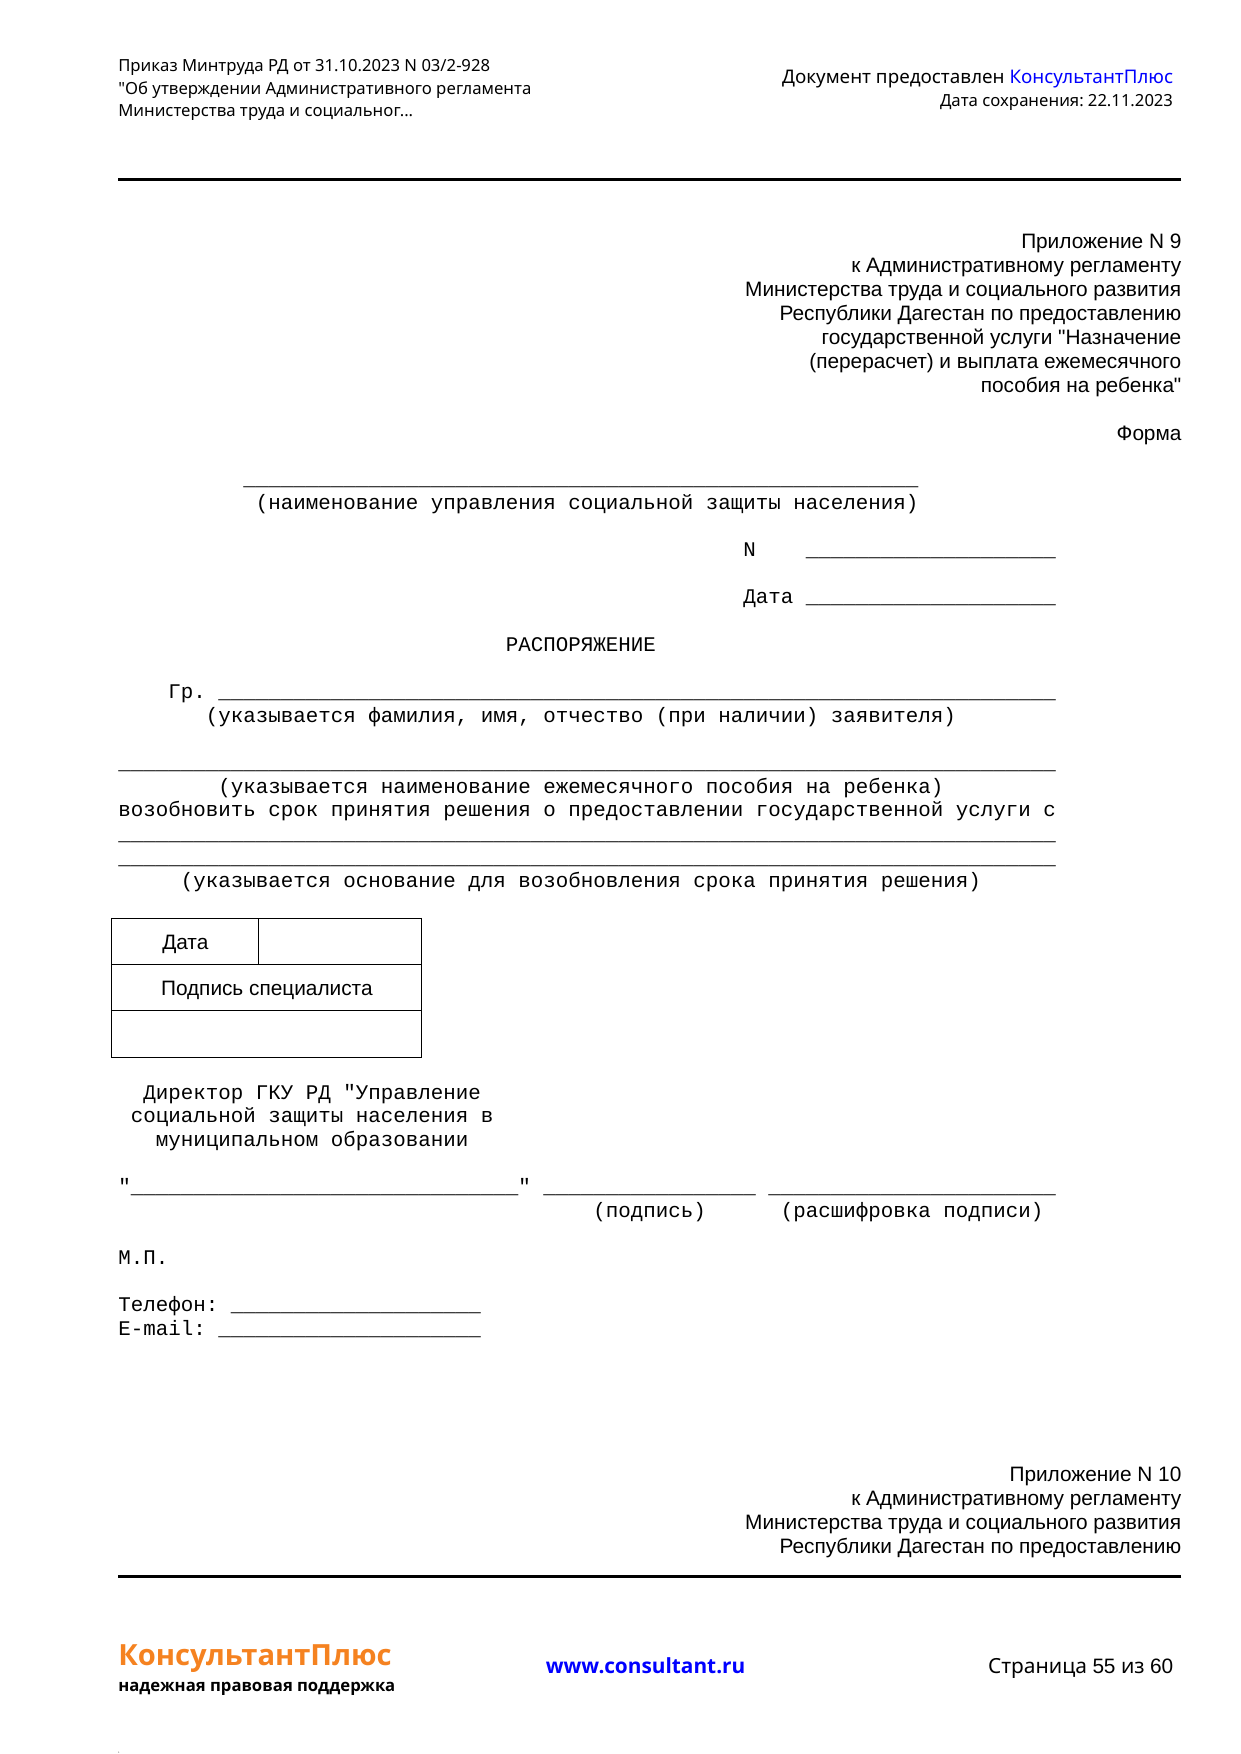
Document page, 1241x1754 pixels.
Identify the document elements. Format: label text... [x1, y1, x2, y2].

text "_______________________________" _________________ _______________________ [118, 1176, 1181, 1200]
table_cell Подпись специалиста [112, 965, 421, 1010]
text N ____________________ [118, 539, 1181, 563]
text к Административному регламенту [118, 253, 1181, 277]
text Директор ГКУ РД "Управление [118, 1082, 1181, 1105]
text ___________________________________________________________________________ [118, 847, 1181, 870]
text М.П. [118, 1247, 1181, 1271]
text E-mail: _____________________ [118, 1318, 1181, 1342]
text Телефон: ____________________ [118, 1294, 1181, 1318]
text возобновить срок принятия решения о предоставлении государственной услуги с [118, 799, 1181, 823]
text социальной защиты населения в [118, 1105, 1181, 1129]
text муниципальном образовании [118, 1129, 1181, 1153]
text (указывается основание для возобновления срока принятия решения) [118, 870, 1181, 894]
text (указывается наименование ежемесячного пособия на ребенка) [118, 776, 1181, 799]
text Дата ____________________ [118, 587, 1181, 610]
text к Административному регламенту [118, 1486, 1181, 1509]
text Приложение N 10 [118, 1462, 1181, 1486]
table_header [259, 919, 421, 964]
text Министерства труда и социального развития [118, 1509, 1181, 1533]
text Приложение N 9 [118, 229, 1181, 253]
text Республики Дагестан по предоставлению [118, 301, 1181, 324]
text ___________________________________________________________________________ [118, 752, 1181, 776]
text (подпись) (расшифровка подписи) [118, 1200, 1181, 1223]
text Гр. ___________________________________________________________________ [118, 681, 1181, 705]
text государственной услуги "Назначение [118, 324, 1181, 348]
text Министерства труда и социального развития [118, 277, 1181, 301]
text РАСПОРЯЖЕНИЕ [118, 634, 1181, 657]
text ______________________________________________________ [118, 468, 1181, 492]
text ___________________________________________________________________________ [118, 823, 1181, 847]
text пособия на ребенка" [118, 372, 1181, 396]
text (наименование управления социальной защиты населения) [118, 492, 1181, 516]
text (перерасчет) и выплата ежемесячного [118, 348, 1181, 372]
text (указывается фамилия, имя, отчество (при наличии) заявителя) [118, 705, 1181, 728]
text Форма [118, 420, 1181, 444]
text Республики Дагестан по предоставлению [118, 1533, 1181, 1557]
table_header Дата [112, 919, 258, 964]
table_cell [112, 1011, 421, 1057]
